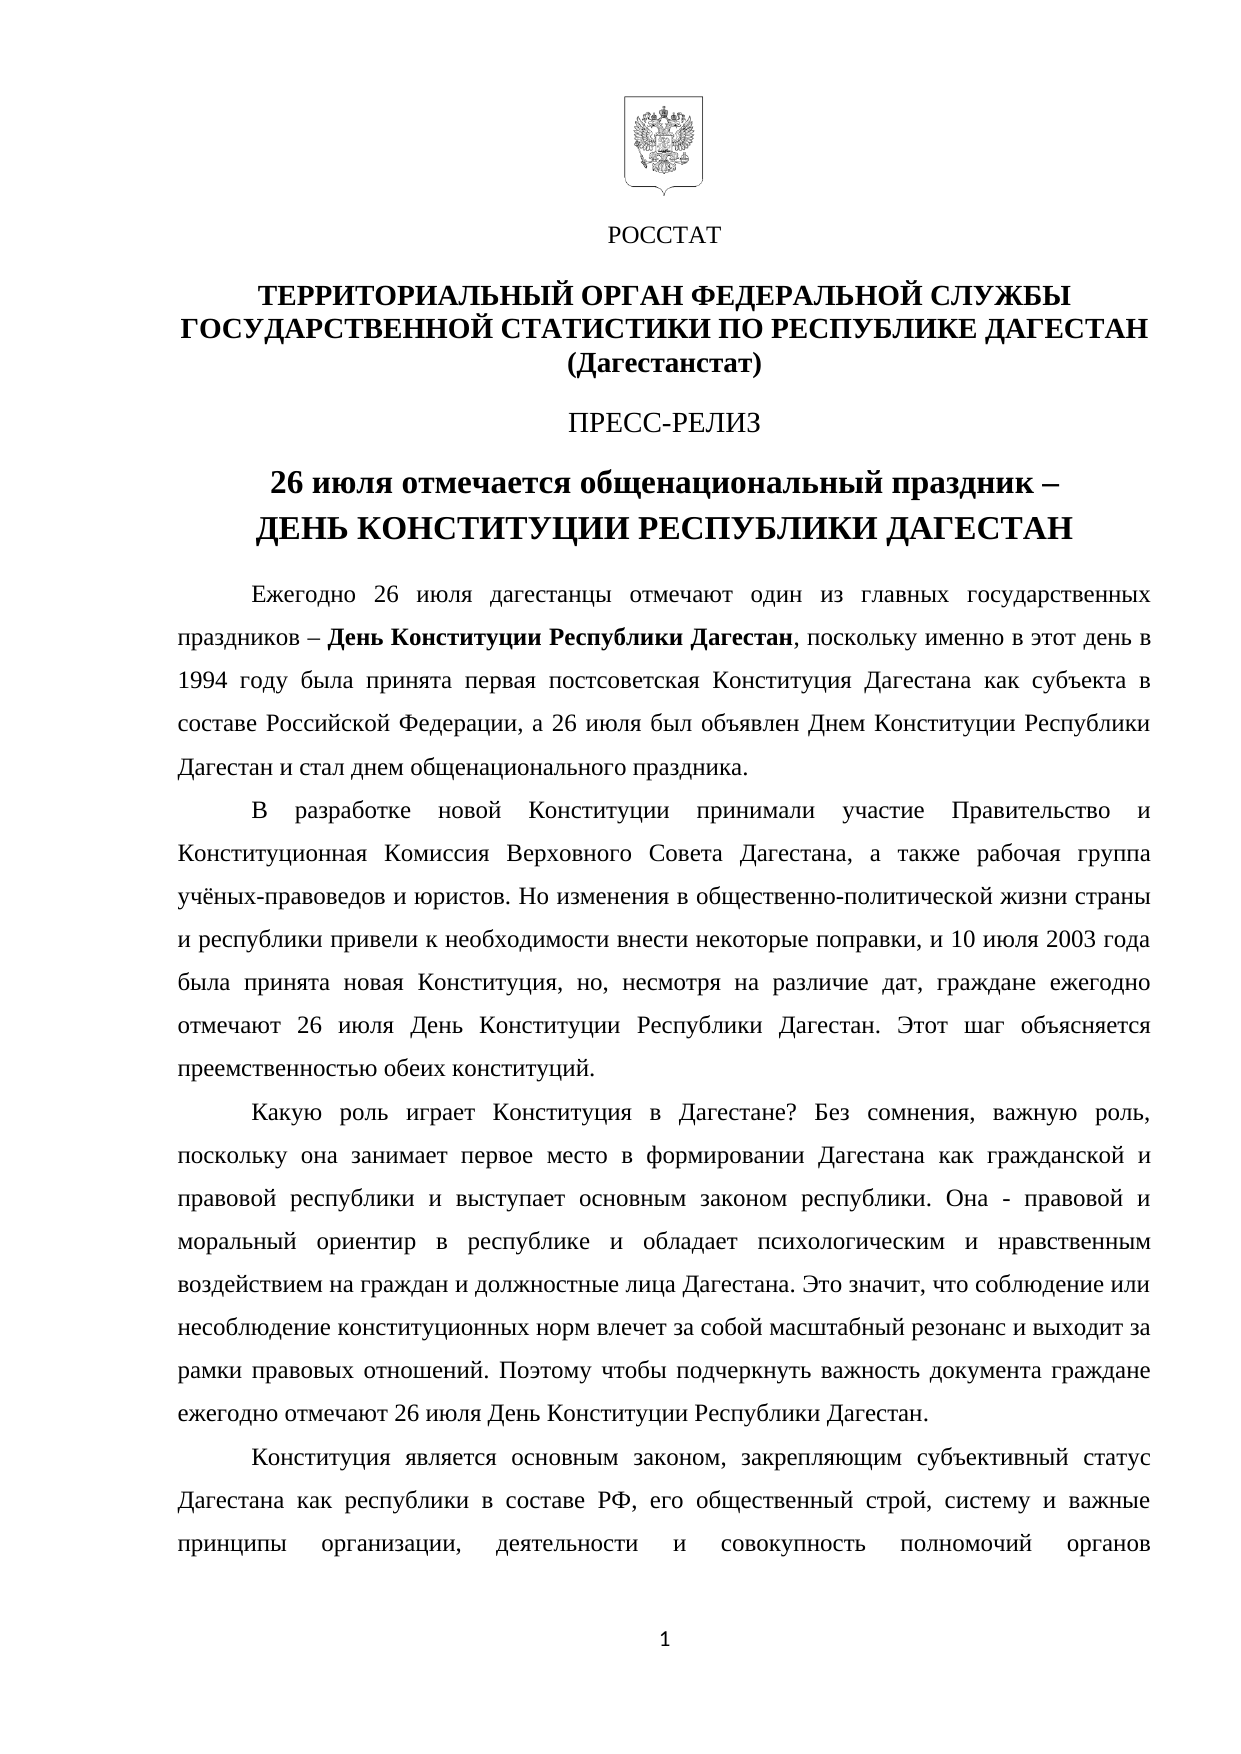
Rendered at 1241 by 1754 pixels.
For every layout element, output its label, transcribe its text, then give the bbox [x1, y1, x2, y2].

text ГОСУДАРСТВЕННОЙ СТАТИСТИКИ ПО РЕСПУБЛИКЕ ДАГЕСТАН [177, 311, 1152, 345]
text В разработке новой Конституции принимали участие Правительство и Конституционная Комиссия Верховного Совета Дагестана, а также рабочая группа учёных-правоведов и юристов. Но изменения в общественно-политической жизни страны и республики привели к необходимости внести некоторые поправки, и 10 июля 2003 года была принята новая Конституция, но, несмотря на различие дат, граждане ежегодно отмечают 26 июля День Конституции Республики Дагестан. Этот шаг объясняется преемственностью обеих конституций. [177, 795, 1152, 1082]
text Какую роль играет Конституция в Дагестане? Без сомнения, важную роль, поскольку она занимает первое место в формировании Дагестана как гражданской и правовой республики и выступает основным законом республики. Она - правовой и моральный ориентир в республике и обладает психологическим и нравственным воздействием на граждан и должностные лица Дагестана. Это значит, что соблюдение или несоблюдение конституционных норм влечет за собой масштабный резонанс и выходит за рамки правовых отношений. Поэтому чтобы подчеркнуть важность документа граждане ежегодно отмечают 26 июля День Конституции Республики Дагестан. [177, 1097, 1152, 1427]
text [177, 1442, 1152, 1557]
text ДЕНЬ КОНСТИТУЦИИ РЕСПУБЛИКИ ДАГЕСТАН [177, 508, 1152, 547]
text РОССТАТ [177, 220, 1152, 249]
picture [623, 96, 704, 197]
text 26 июля отмечается общенациональный праздник – [177, 462, 1152, 501]
text ПРЕСС-РЕЛИЗ [177, 405, 1152, 438]
text (Дагестанстат) [177, 345, 1152, 378]
text ТЕРРИТОРИАЛЬНЫЙ ОРГАН ФЕДЕРАЛЬНОЙ СЛУЖБЫ [177, 278, 1152, 311]
text Ежегодно 26 июля дагестанцы отмечают один из главных государственных праздников – День Конституции Республики Дагестан, поскольку именно в этот день в 1994 году была принята первая постсоветская Конституция Дагестана как субъекта в составе Российской Федерации, а 26 июля был объявлен Днем Конституции Республики Дагестан и стал днем общенационального праздника. [177, 579, 1152, 780]
